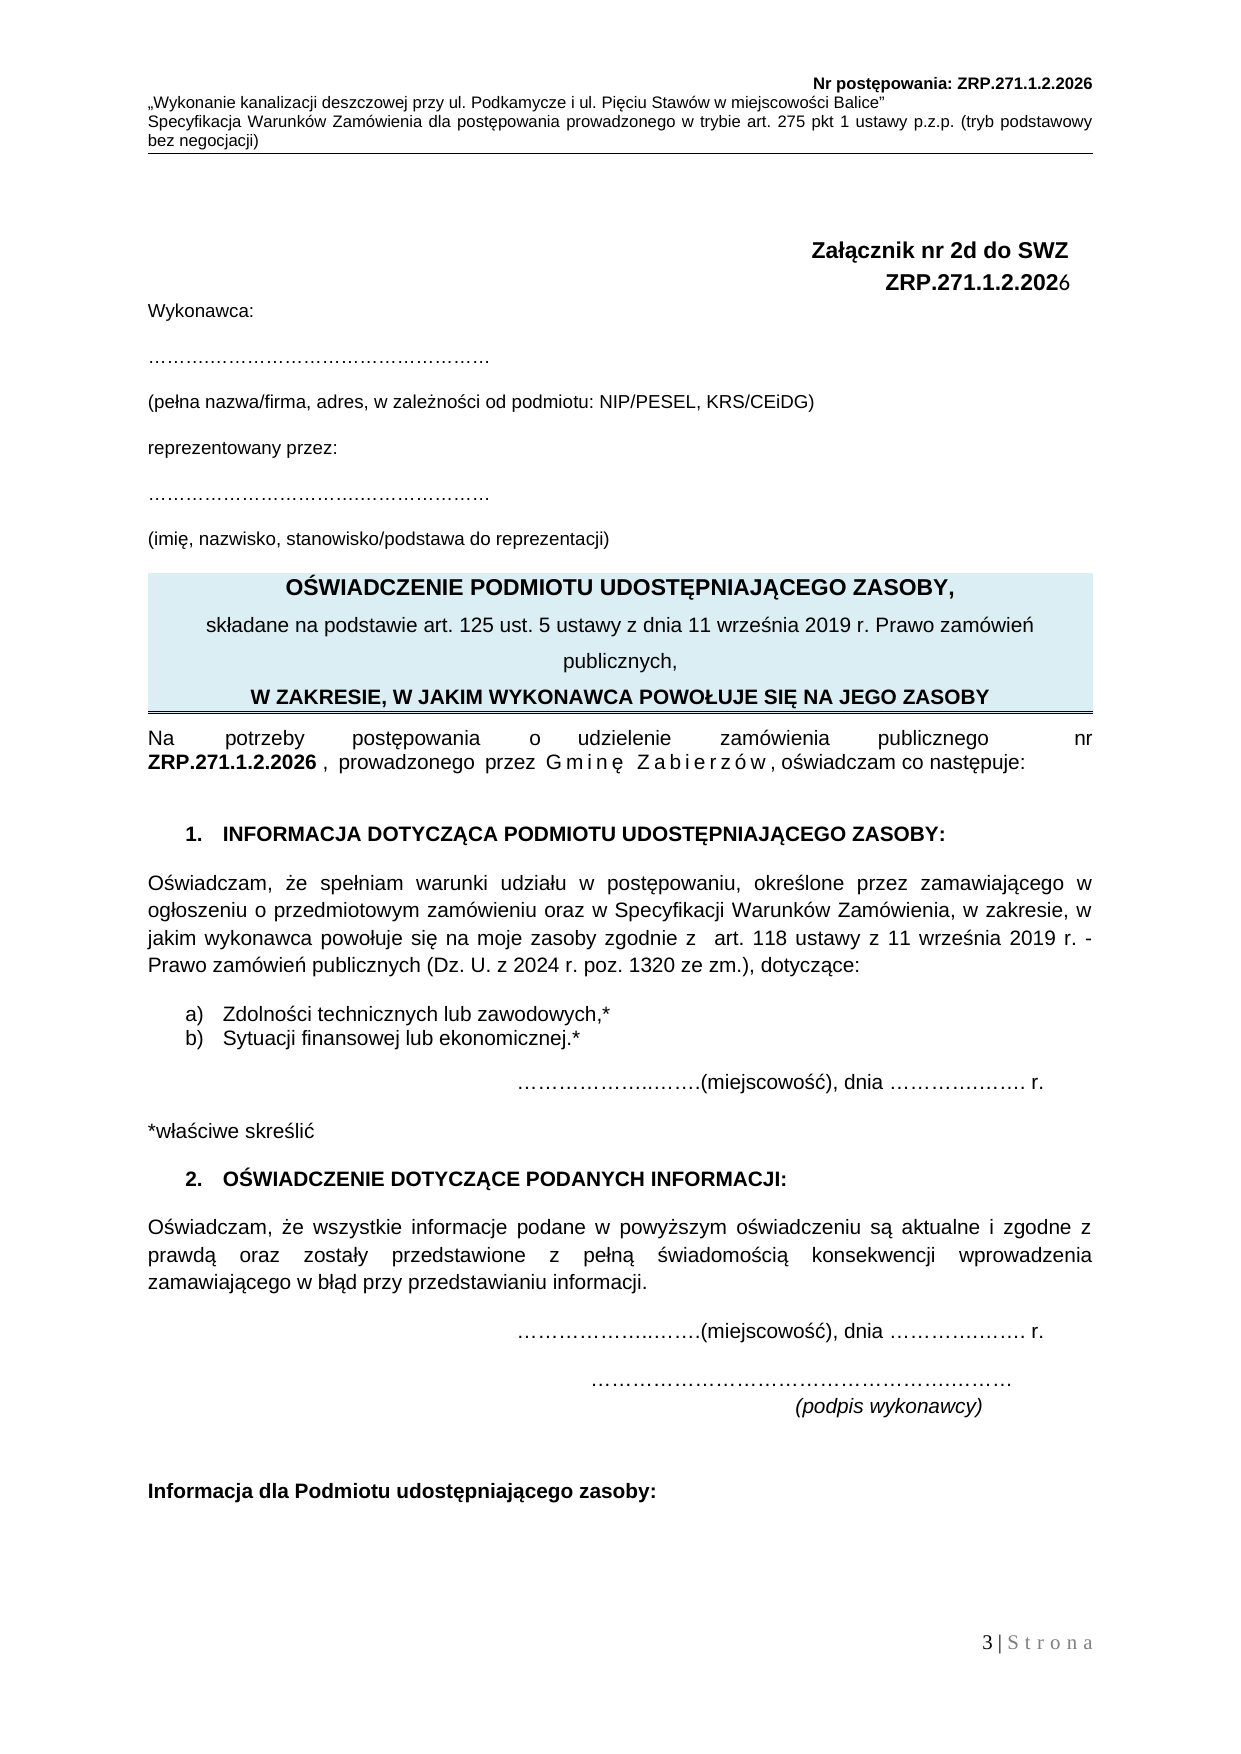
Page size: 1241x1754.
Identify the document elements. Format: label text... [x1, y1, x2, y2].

text *właściwe skreślić [148, 1118, 1093, 1142]
text Oświadczam, że spełniam warunki udziału w postępowaniu, określone przez zamawiającego w ogłoszeniu o przedmiotowym zamówieniu oraz w Specyfikacji Warunków Zamówienia, w zakresie, w jakim wykonawca powołuje się na moje zasoby zgodnie z art. 118 ustawy z 11 września 2019 r. - Prawo zamówień publicznych (Dz. U. z 2024 r. poz. 1320 ze zm.), dotyczące: [148, 871, 1093, 977]
list INFORMACJA DOTYCZĄCA PODMIOTU UDOSTĘPNIAJĄCEGO ZASOBY: [185, 822, 1093, 846]
text Załącznik nr 2d do SWZ [811, 237, 1093, 264]
text Wykonawca: [148, 300, 1093, 321]
text ……….……………………………………… [148, 345, 1093, 367]
text Informacja dla Podmiotu udostępniającego zasoby: [148, 1479, 1093, 1503]
list Sytuacji finansowej lub ekonomicznej.* [185, 1025, 1093, 1049]
text Na potrzeby postępowania o udzielenie zamówienia publicznego nr ZRP.271.1.2.2026 , prowadzonego przez Gminę Zabierzów, oświadczam co następuje: [148, 726, 1093, 774]
text …………………………………………….……… [148, 1367, 1093, 1391]
list OŚWIADCZENIE DOTYCZĄCE PODANYCH INFORMACJI: [185, 1167, 1093, 1191]
text …………………………….………………… [148, 482, 1093, 504]
text ………………..…….(miejscowość), dnia ………….……. r. [443, 1070, 1093, 1094]
text ZRP.271.1.2.202 [811, 268, 1093, 296]
text OŚWIADCZENIE PODMIOTU UDOSTĘPNIAJĄCEGO ZASOBY, [148, 573, 1093, 600]
text (podpis wykonawcy) [664, 1394, 1093, 1418]
text reprezentowany przez: [148, 437, 1093, 458]
text ………………..…….(miejscowość), dnia ………….……. r. [516, 1318, 1093, 1342]
text W ZAKRESIE, W JAKIM WYKONAWCA POWOŁUJE SIĘ NA JEGO ZASOBY [148, 685, 1093, 711]
text Oświadczam, że wszystkie informacje podane w powyższym oświadczeniu są aktualne i zgodne z prawdą oraz zostały przedstawione z pełną świadomością konsekwencji wprowadzenia zamawiającego w błąd przy przedstawianiu informacji. [148, 1215, 1093, 1294]
text składane na podstawie art. 125 ust. 5 ustawy z dnia 11 września 2019 r. Prawo zamówień publicznych, [148, 613, 1093, 673]
text (pełna nazwa/firma, adres, w zależności od podmiotu: NIP/PESEL, KRS/CEiDG) [148, 391, 1093, 413]
text (imię, nazwisko, stanowisko/podstawa do reprezentacji) [148, 528, 1093, 549]
list Zdolności technicznych lub zawodowych,* [185, 1001, 1093, 1025]
